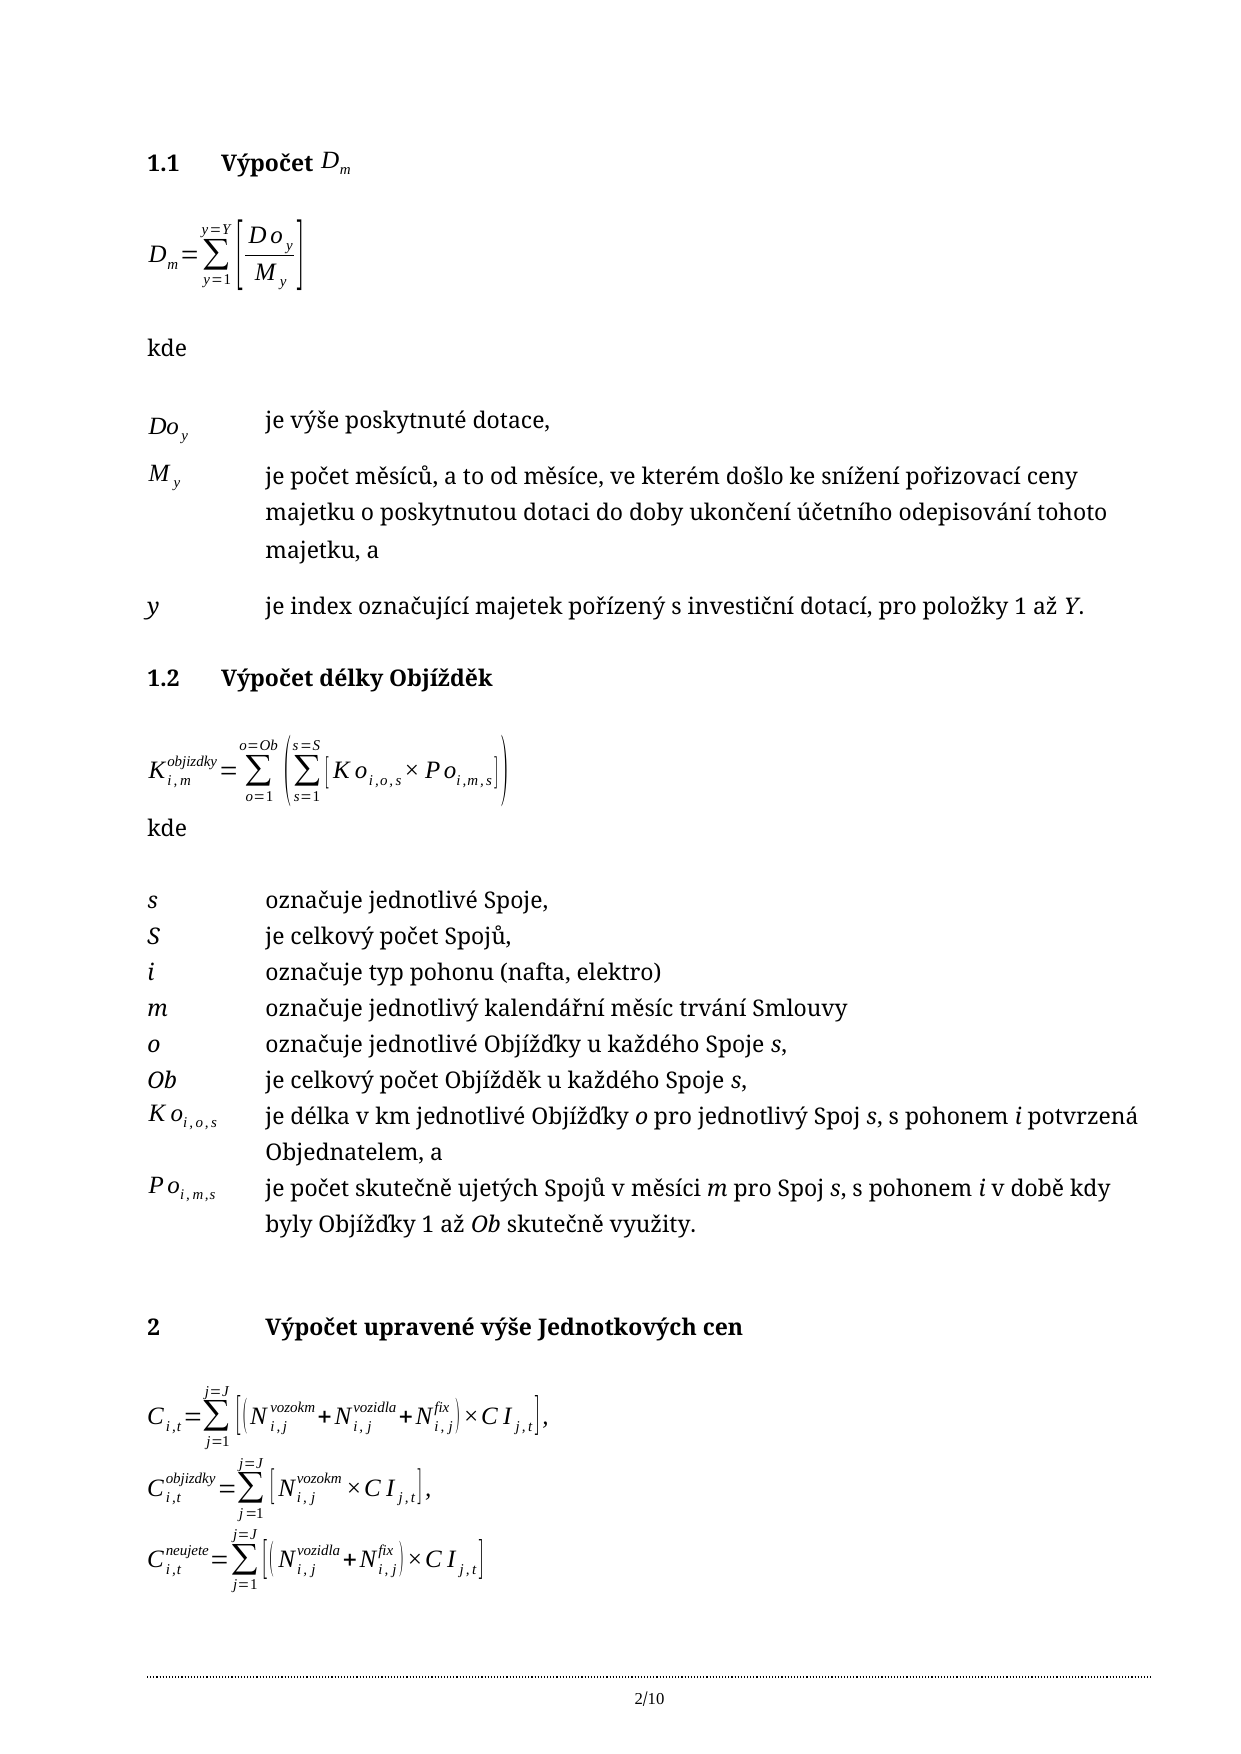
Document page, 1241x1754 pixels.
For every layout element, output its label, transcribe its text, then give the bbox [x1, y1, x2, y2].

text je počet skutečně ujetých Spojů v měsíci m pro Spoj s, s pohonem i v době kdy byly Objížďky 1 až Ob skutečně využity. [147, 1172, 1151, 1239]
text kde [147, 812, 1151, 843]
text S je celkový počet Spojů, [147, 920, 1151, 951]
text kde [147, 332, 1151, 363]
text Ob je celkový počet Objížděk u každého Spoje s, [147, 1064, 1151, 1095]
text je délka v km jednotlivé Objížďky o pro jednotlivý Spoj s, s pohonem i potvrzená Objednatelem, a [147, 1099, 1151, 1167]
text 2 Výpočet upravené výše Jednotkových cen [147, 1311, 1151, 1342]
text 1.2 Výpočet délky Objížděk [147, 662, 1151, 693]
text y je index označující majetek pořízený s investiční dotací, pro položky 1 až Y. [147, 590, 1151, 621]
text je počet měsíců, a to od měsíce, ve kterém došlo ke snížení pořizovací ceny majetku o poskytnutou dotaci do doby ukončení účetního odepisování tohoto majetku, a [147, 460, 1151, 583]
text o označuje jednotlivé Objížďky u každého Spoje s, [147, 1028, 1151, 1059]
text s označuje jednotlivé Spoje, [147, 884, 1151, 915]
text i označuje typ pohonu (nafta, elektro) [147, 956, 1151, 987]
text 1.1 Výpočet [147, 147, 1151, 178]
text m označuje jednotlivý kalendářní měsíc trvání Smlouvy [147, 992, 1151, 1023]
text je výše poskytnuté dotace, [147, 404, 1151, 452]
